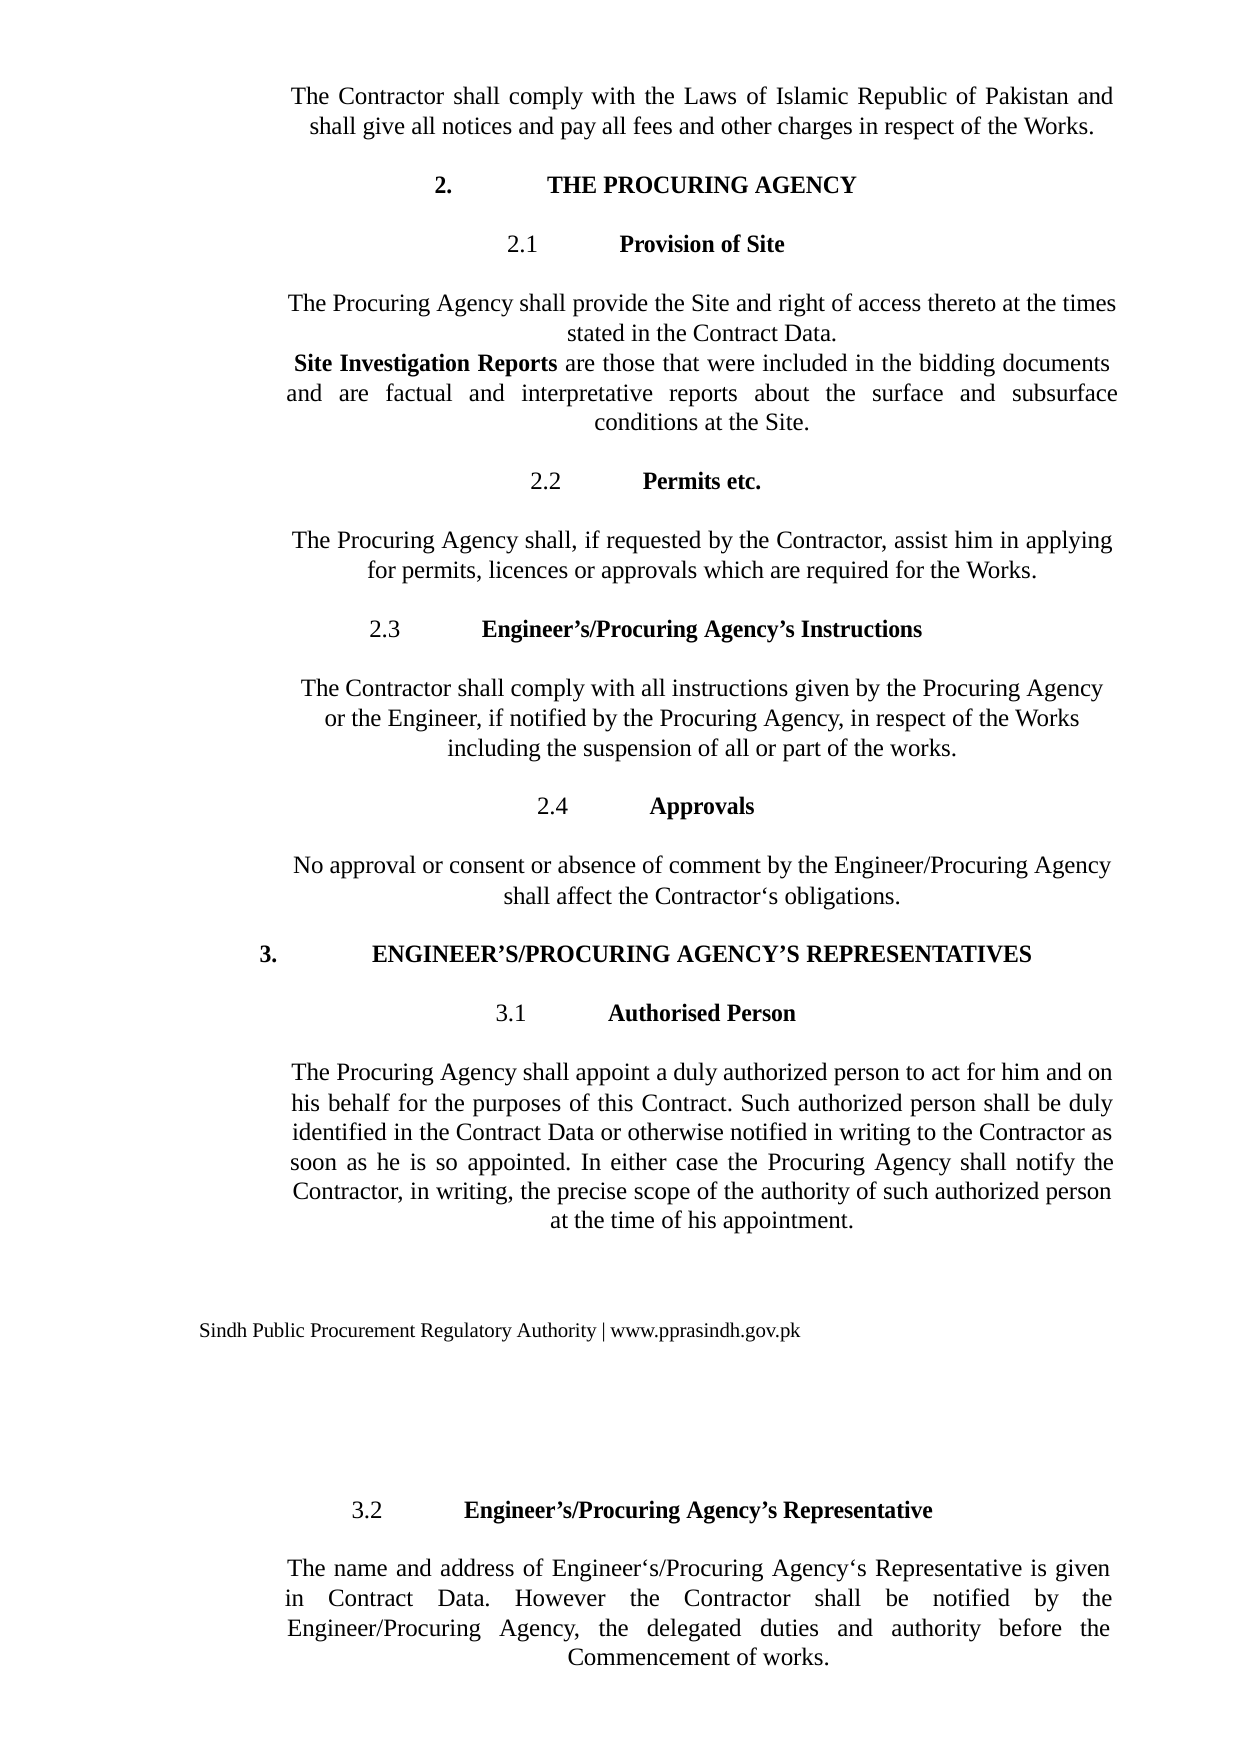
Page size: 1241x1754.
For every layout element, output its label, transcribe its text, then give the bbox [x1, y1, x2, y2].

text stated in the Contract Data. [157, 318, 1134, 348]
text including the suspension of all or part of the works. [157, 733, 1134, 762]
text in Contract Data. However the Contractor shall be notified by the [150, 1583, 1134, 1613]
text No approval or consent or absence of comment by the Engineer/Procuring Agency [157, 847, 1134, 881]
text 2.3 Engineer’s/Procuring Agency’s Instructions [157, 609, 1134, 644]
text 3.1 Authorised Person [157, 994, 1134, 1028]
text Commencement of works. [150, 1642, 1134, 1672]
text and are factual and interpretative reports about the surface and subsurface [157, 378, 1134, 407]
text identified in the Contract Data or otherwise notified in writing to the Contractor as [157, 1117, 1134, 1146]
text his behalf for the purposes of this Contract. Such authorized person shall be duly [157, 1087, 1134, 1117]
text 3. ENGINEER’S/PROCURING AGENCY’S REPRESENTATIVES [157, 935, 1134, 969]
text 2.4 Approvals [157, 787, 1134, 822]
text Sindh Public Procurement Regulatory Authority | www.pprasindh.gov.pk 37 [157, 1310, 1134, 1347]
text The Procuring Agency shall, if requested by the Contractor, assist him in applying [157, 521, 1134, 555]
text 2.2 Permits etc. [157, 462, 1134, 496]
text conditions at the Site. [157, 407, 1134, 437]
text or the Engineer, if notified by the Procuring Agency, in respect of the Works [157, 703, 1134, 733]
text for permits, licences or approvals which are required for the Works. [157, 555, 1134, 584]
text The Procuring Agency shall appoint a duly authorized person to act for him and on [157, 1053, 1134, 1087]
text shall give all notices and pay all fees and other charges in respect of the Works. [157, 111, 1134, 141]
text 3.2 Engineer’s/Procuring Agency’s Representative [150, 1496, 1134, 1524]
text The Contractor shall comply with all instructions given by the Procuring Agency [157, 669, 1134, 703]
text The Contractor shall comply with the Laws of Islamic Republic of Pakistan and [157, 77, 1134, 111]
text Contractor, in writing, the precise scope of the authority of such authorized person [157, 1176, 1134, 1205]
text Engineer/Procuring Agency, the delegated duties and authority before the [150, 1613, 1134, 1642]
text Site Investigation Reports are those that were included in the bidding documents [157, 348, 1134, 378]
text soon as he is so appointed. In either case the Procuring Agency shall notify the [157, 1146, 1134, 1176]
text 2. THE PROCURING AGENCY [157, 166, 1134, 200]
text at the time of his appointment. [157, 1205, 1134, 1235]
text The Procuring Agency shall provide the Site and right of access thereto at the times [157, 284, 1134, 318]
text The name and address of Engineer‘s/Procuring Agency‘s Representative is given [150, 1549, 1134, 1583]
text 2.1 Provision of Site [157, 225, 1134, 259]
text shall affect the Contractor‘s obligations. [157, 881, 1134, 910]
